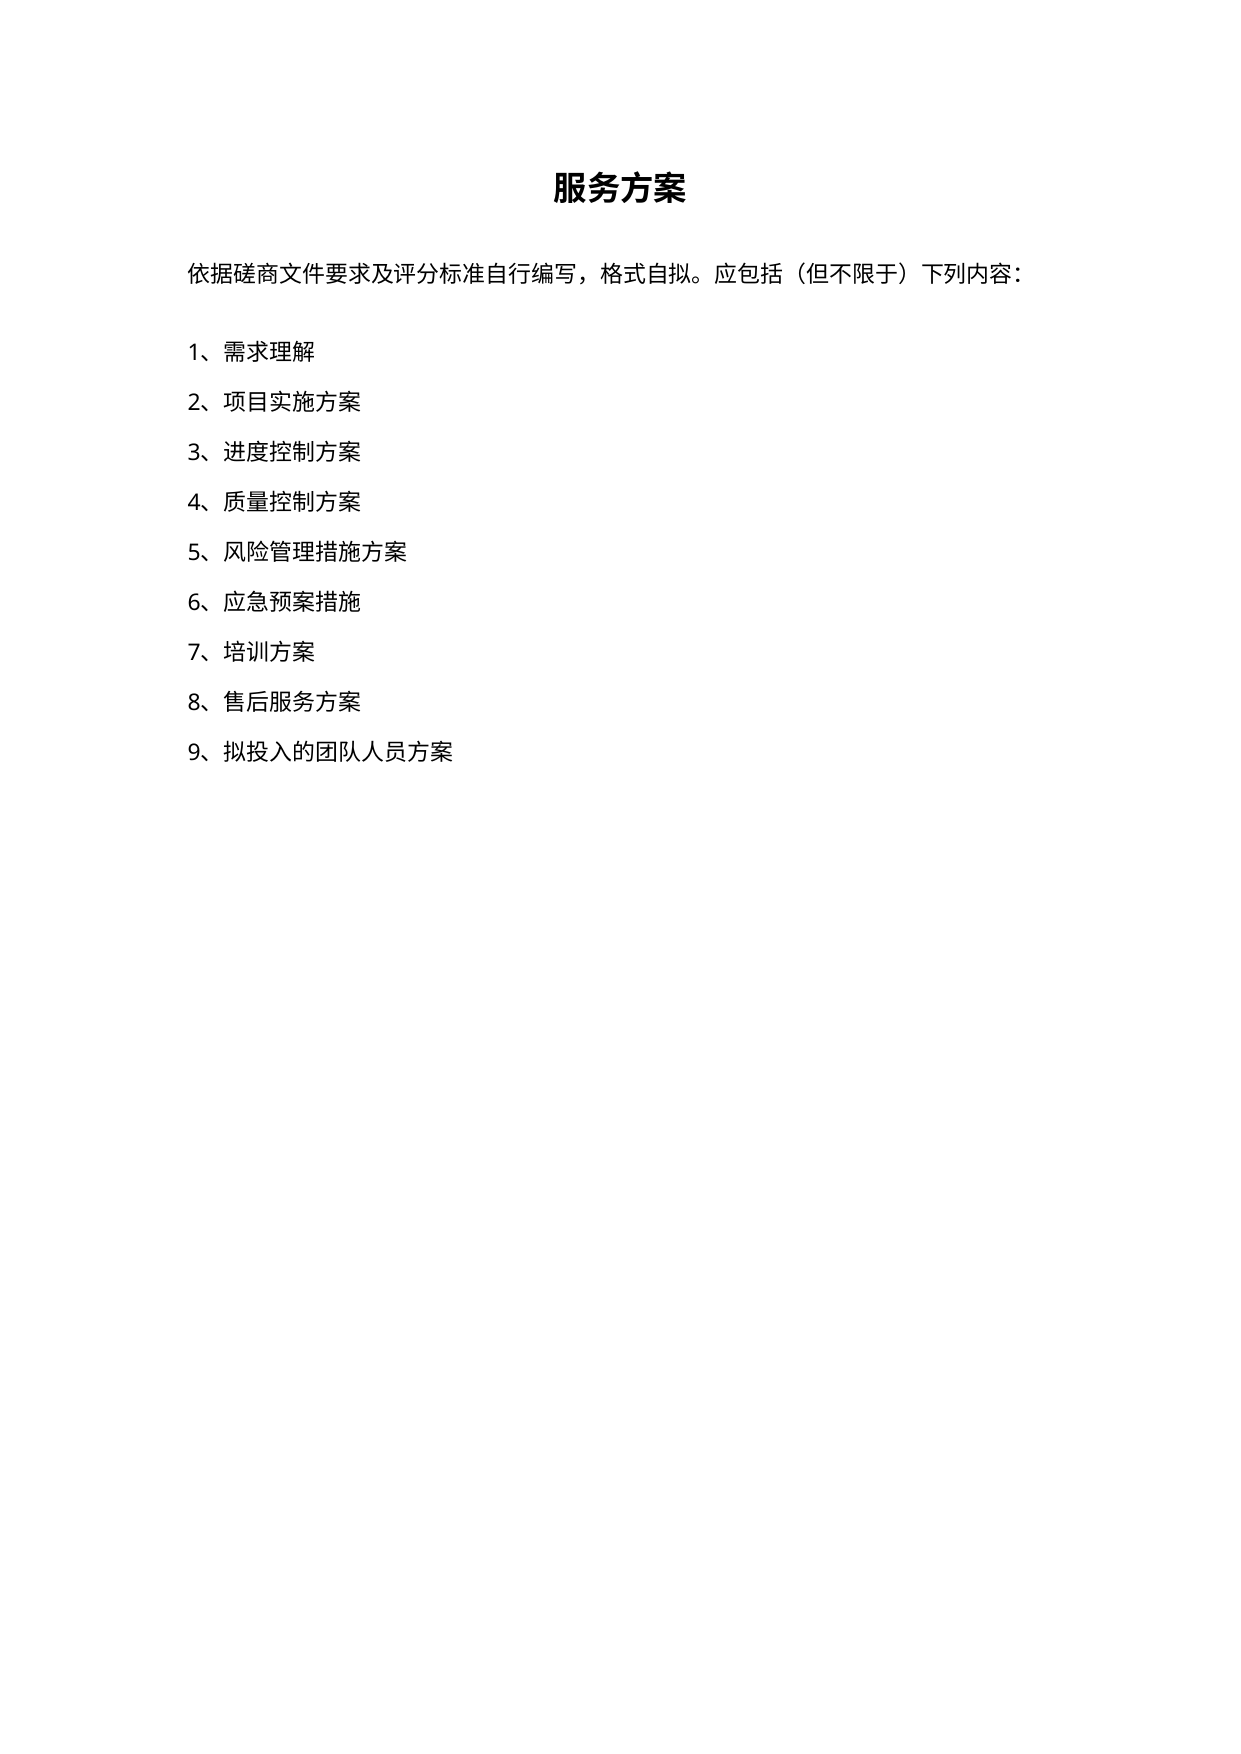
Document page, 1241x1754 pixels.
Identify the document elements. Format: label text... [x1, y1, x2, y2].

list 8、售后服务方案 [187, 684, 1053, 718]
list 6、应急预案措施 [187, 584, 1053, 618]
list 3、进度控制方案 [187, 434, 1053, 468]
list 1、需求理解 [187, 334, 1053, 368]
text 服务方案 [187, 162, 1053, 210]
list 7、培训方案 [187, 634, 1053, 668]
list 5、风险管理措施方案 [187, 534, 1053, 568]
text 依据磋商文件要求及评分标准自行编写，格式自拟。应包括（但不限于）下列内容： [187, 256, 1053, 289]
list 4、质量控制方案 [187, 484, 1053, 518]
list 9、拟投入的团队人员方案 [187, 734, 1053, 768]
list 2、项目实施方案 [187, 384, 1053, 418]
